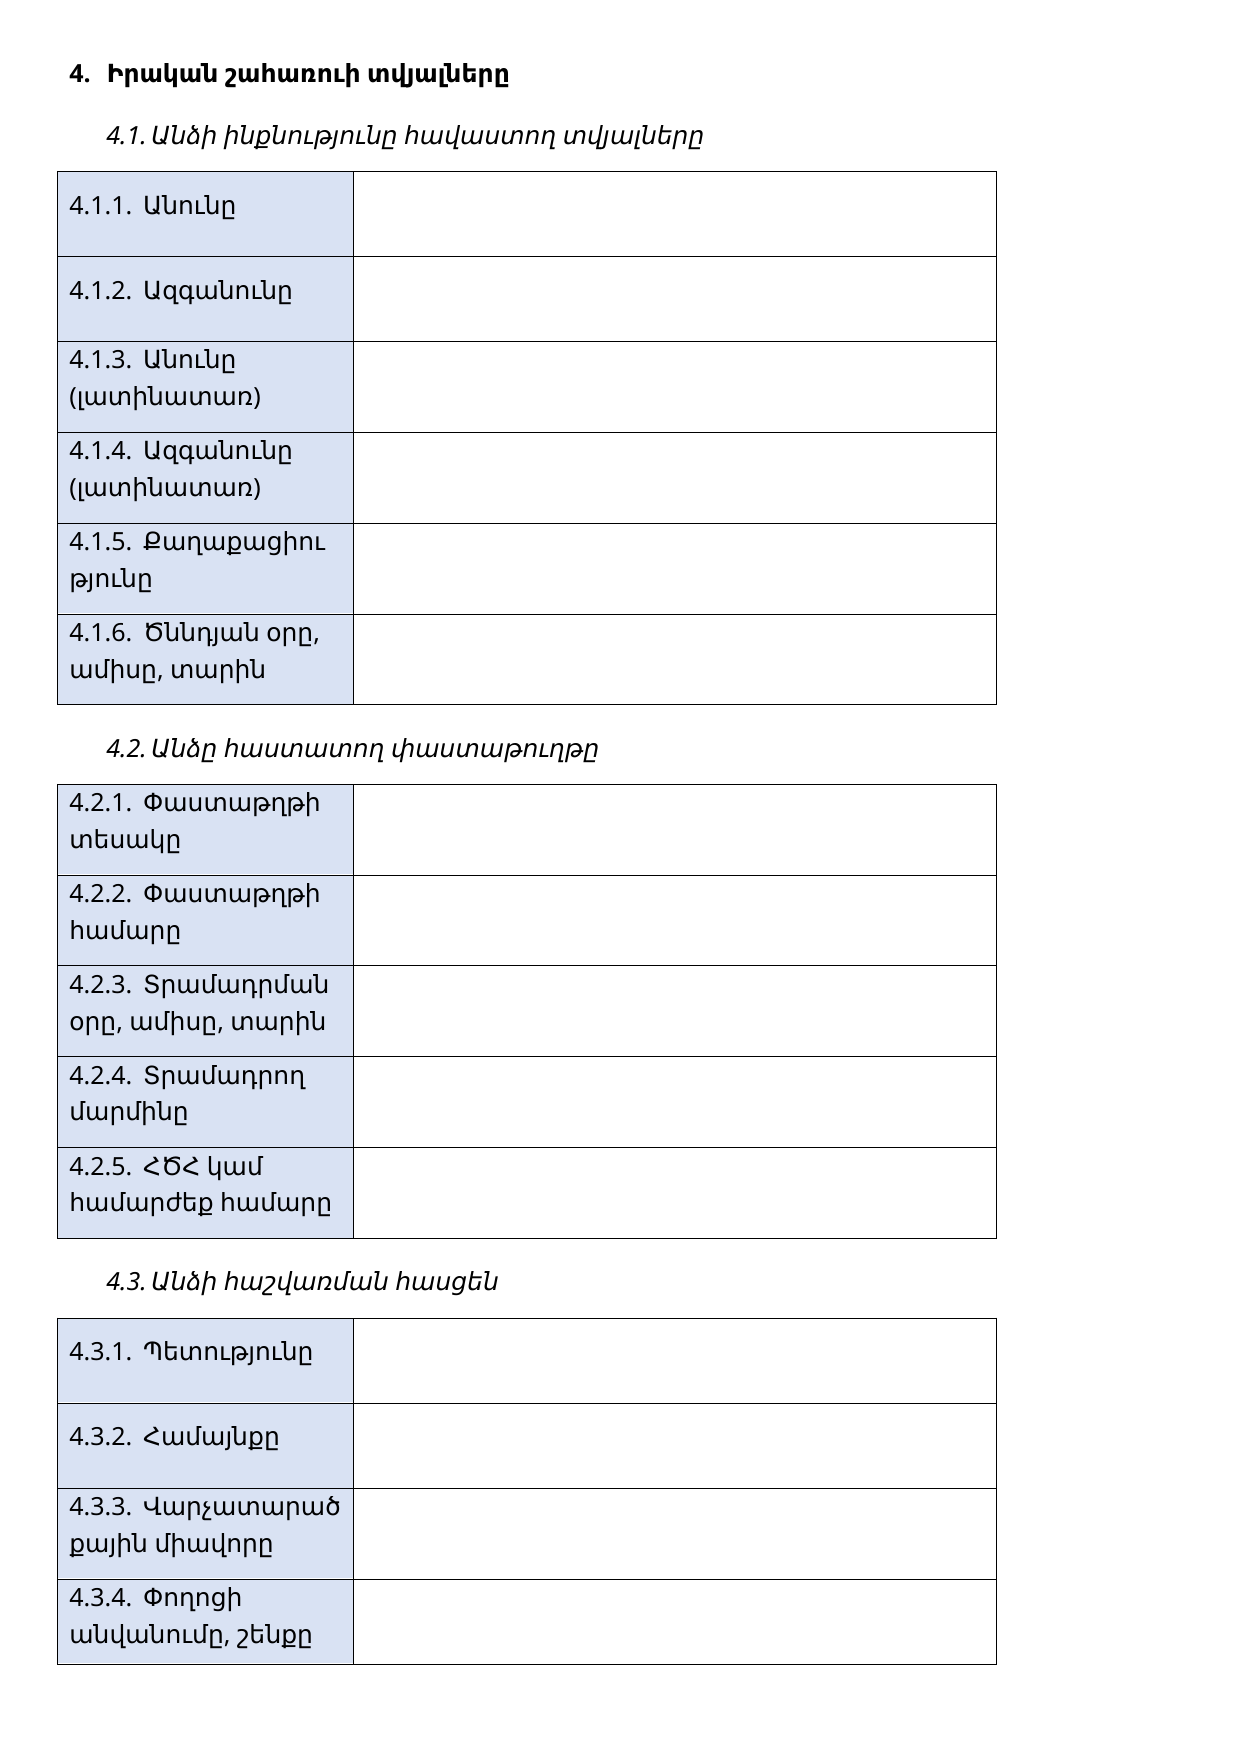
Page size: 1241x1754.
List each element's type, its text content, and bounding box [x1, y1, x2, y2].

table_header [354, 172, 996, 256]
table_cell [354, 342, 996, 432]
table_cell [354, 1489, 996, 1578]
table_header Փաստաթղթի տեսակը [58, 785, 353, 874]
table_cell Ծննդյան օրը, ամիսը, տարին [58, 615, 353, 704]
table_cell Քաղաքացիությունը [58, 524, 353, 613]
list Անձի ինքնությունը հավաստող տվյալները [106, 117, 1181, 151]
table_header Պետությունը [58, 1319, 353, 1402]
table_cell Վարչատարածքային միավորը [58, 1489, 353, 1578]
table_cell [354, 1057, 996, 1147]
table_cell [354, 876, 996, 965]
table_cell Անունը (լատինատառ) [58, 342, 353, 432]
table_cell [354, 966, 996, 1056]
list Անձը հաստատող փաստաթուղթը [106, 730, 1181, 764]
table_cell Համայնքը [58, 1404, 353, 1488]
table_cell [354, 1148, 996, 1238]
table_cell ՀԾՀ կամ համարժեք համարը [58, 1148, 353, 1238]
table_cell [354, 1580, 996, 1663]
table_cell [58, 1580, 353, 1663]
table_cell Ազգանունը (լատինատառ) [58, 433, 353, 523]
table_header Անունը [58, 172, 353, 256]
table_header [354, 785, 996, 874]
table_cell Ազգանունը [58, 257, 353, 341]
table_header [354, 1319, 996, 1402]
table_cell [354, 1404, 996, 1488]
table_cell [354, 433, 996, 523]
table_cell [354, 524, 996, 613]
table_cell Փաստաթղթի համարը [58, 876, 353, 965]
list Անձի հաշվառման հասցեն [106, 1264, 1181, 1298]
table_cell [354, 615, 996, 704]
table_cell Տրամադրման օրը, ամիսը, տարին [58, 966, 353, 1056]
table_cell [354, 257, 996, 341]
table_cell Տրամադրող մարմինը [58, 1057, 353, 1147]
list Իրական շահառուի տվյալները [69, 56, 1181, 89]
